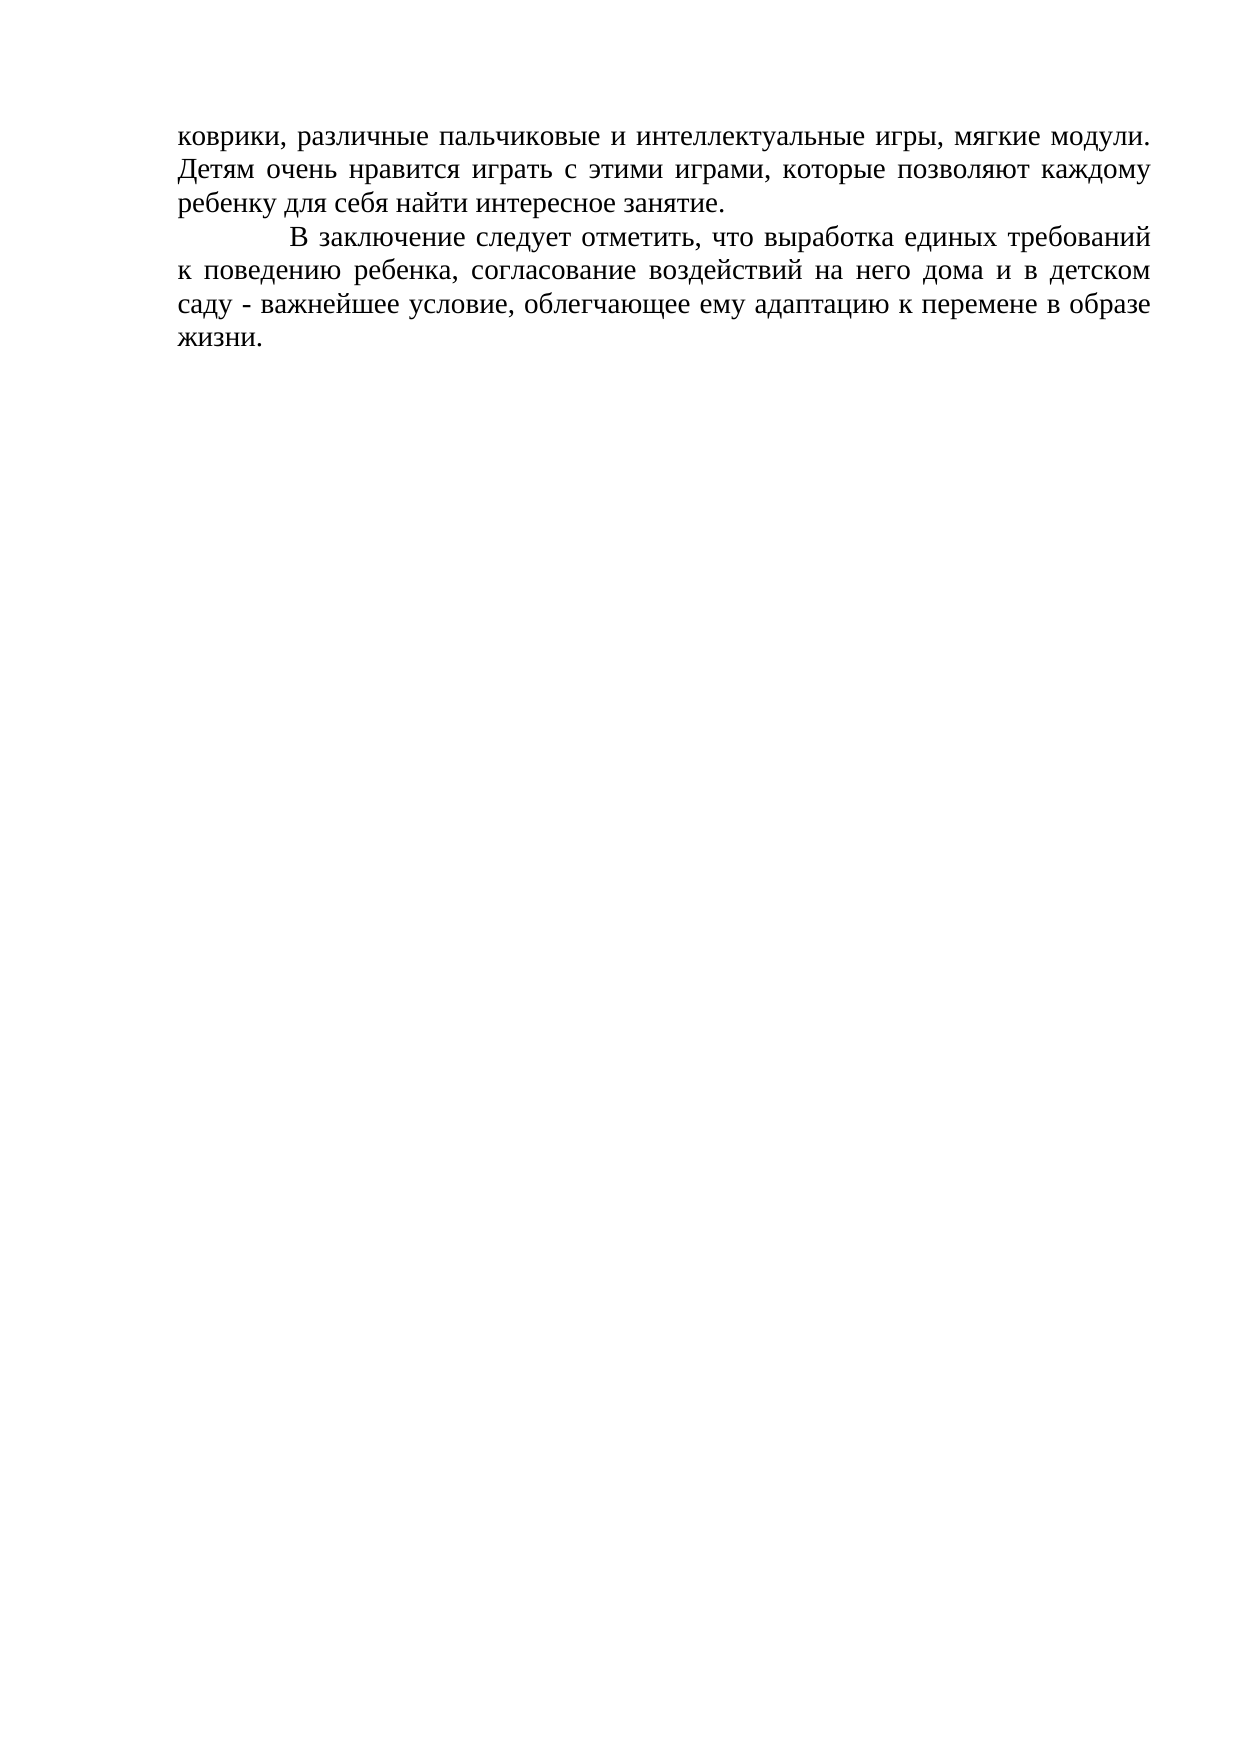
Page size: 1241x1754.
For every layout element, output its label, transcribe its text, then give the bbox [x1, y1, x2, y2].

text В заключение следует отметить, что выработка единых требований к поведению ребенка, согласование воздействий на него дома и в детском саду - важнейшее условие, облегчающее ему адаптацию к перемене в образе жизни. [177, 219, 1152, 353]
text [177, 118, 1152, 219]
